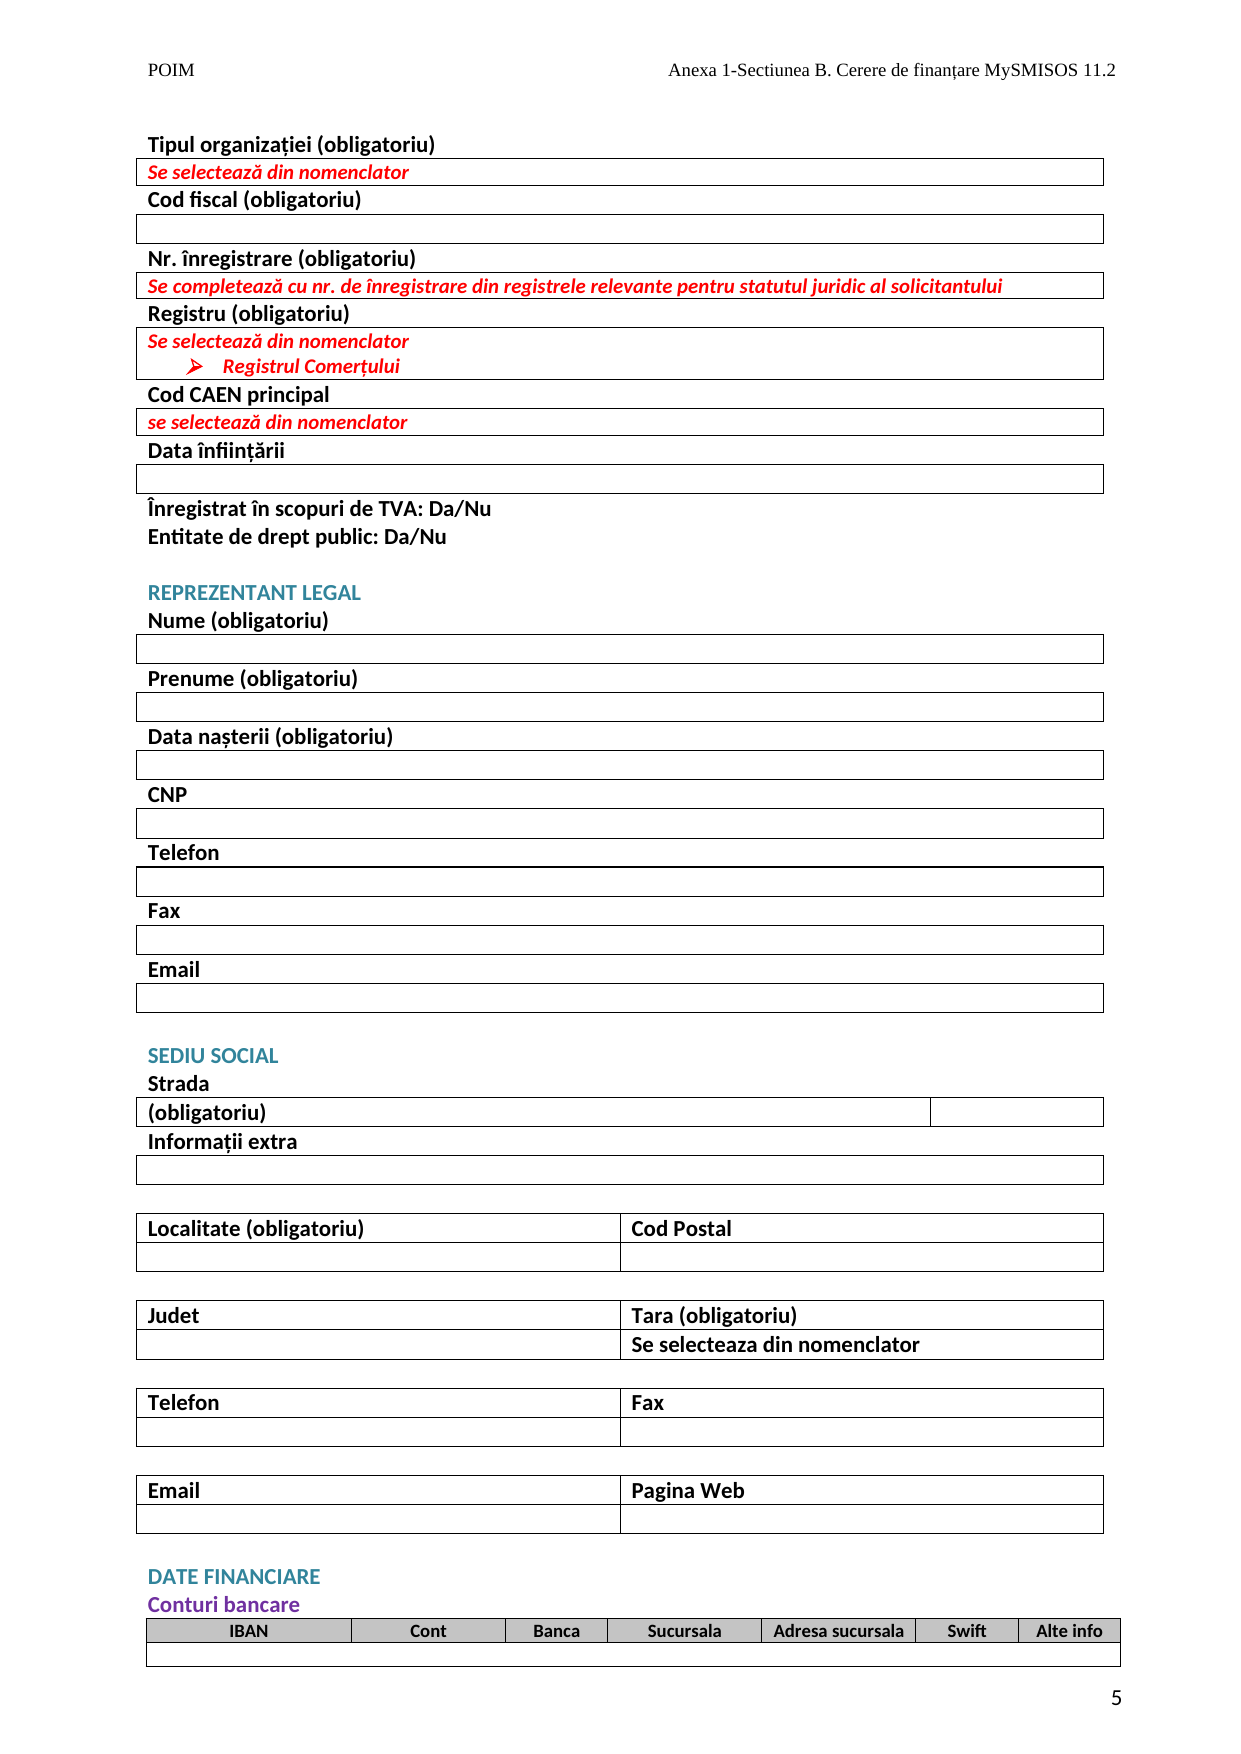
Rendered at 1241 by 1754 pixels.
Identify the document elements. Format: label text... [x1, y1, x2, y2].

table_header [137, 984, 1103, 1012]
table_header Cod Postal [621, 1214, 1103, 1242]
table_header Se completează cu nr. de înregistrare din registrele relevante pentru statutul juridic al solicitantului [137, 273, 1103, 298]
text Fax [148, 897, 1122, 924]
table_header [137, 635, 1103, 663]
table_cell [621, 1243, 1103, 1271]
table_cell [137, 1505, 620, 1533]
table_header Alte info [1019, 1619, 1120, 1642]
table_header Se selectează din nomenclator [137, 159, 1103, 184]
text Conturi bancare [148, 1590, 1122, 1618]
text Entitate de drept public: Da/Nu [148, 522, 1122, 550]
table_header [931, 1098, 1103, 1126]
table_header se selectează din nomenclator [137, 409, 1103, 435]
table_header Judet [137, 1301, 620, 1329]
table_header Adresa sucursala [762, 1619, 915, 1642]
table_header Telefon [137, 1389, 620, 1417]
table_header Cont [352, 1619, 505, 1642]
text REPREZENTANT LEGAL [148, 578, 1122, 606]
table_header Email [137, 1476, 620, 1504]
table_header Tara (obligatoriu) [621, 1301, 1103, 1329]
text Email [148, 955, 1122, 983]
table_header (obligatoriu) [137, 1098, 930, 1126]
table_header Swift [916, 1619, 1018, 1642]
table_cell Se selecteaza din nomenclator [621, 1330, 1103, 1358]
table_cell [147, 1643, 1120, 1666]
text Telefon [148, 838, 1122, 866]
table_header [137, 868, 1103, 896]
text Nume (obligatoriu) [148, 606, 1122, 634]
table_header [137, 1156, 1103, 1184]
table_header Localitate (obligatoriu) [137, 1214, 620, 1242]
table_header Sucursala [608, 1619, 761, 1642]
text Data înființării [148, 436, 1122, 464]
table_header Se selectează din nomenclator Registrul Comerțului [137, 328, 1103, 379]
table_header [137, 693, 1103, 721]
table_cell [137, 1330, 620, 1358]
table_header Banca [506, 1619, 607, 1642]
text Strada [148, 1069, 1122, 1097]
table_header Fax [621, 1389, 1103, 1417]
table_cell [137, 1418, 620, 1446]
text Informații extra [148, 1127, 1122, 1155]
text DATE FINANCIARE [148, 1562, 1122, 1590]
table_header [137, 215, 1103, 243]
text Tipul organizației (obligatoriu) [148, 130, 1122, 158]
table_header [137, 809, 1103, 837]
text Nr. înregistrare (obligatoriu) [148, 244, 1122, 272]
table_cell [621, 1418, 1103, 1446]
table_header [137, 751, 1103, 779]
table_header [137, 926, 1103, 954]
table_cell [137, 1243, 620, 1271]
text CNP [148, 780, 1122, 808]
text SEDIU SOCIAL [148, 1041, 1122, 1069]
text Data nașterii (obligatoriu) [148, 722, 1122, 750]
text Registru (obligatoriu) [148, 299, 1122, 327]
table_header [137, 465, 1103, 493]
text Prenume (obligatoriu) [148, 664, 1122, 692]
text Cod fiscal (obligatoriu) [148, 186, 1122, 214]
text Cod CAEN principal [148, 380, 1122, 408]
table_header Pagina Web [621, 1476, 1103, 1504]
table_header IBAN [147, 1619, 351, 1642]
table_cell [621, 1505, 1103, 1533]
text Înregistrat în scopuri de TVA: Da/Nu [148, 494, 1122, 522]
